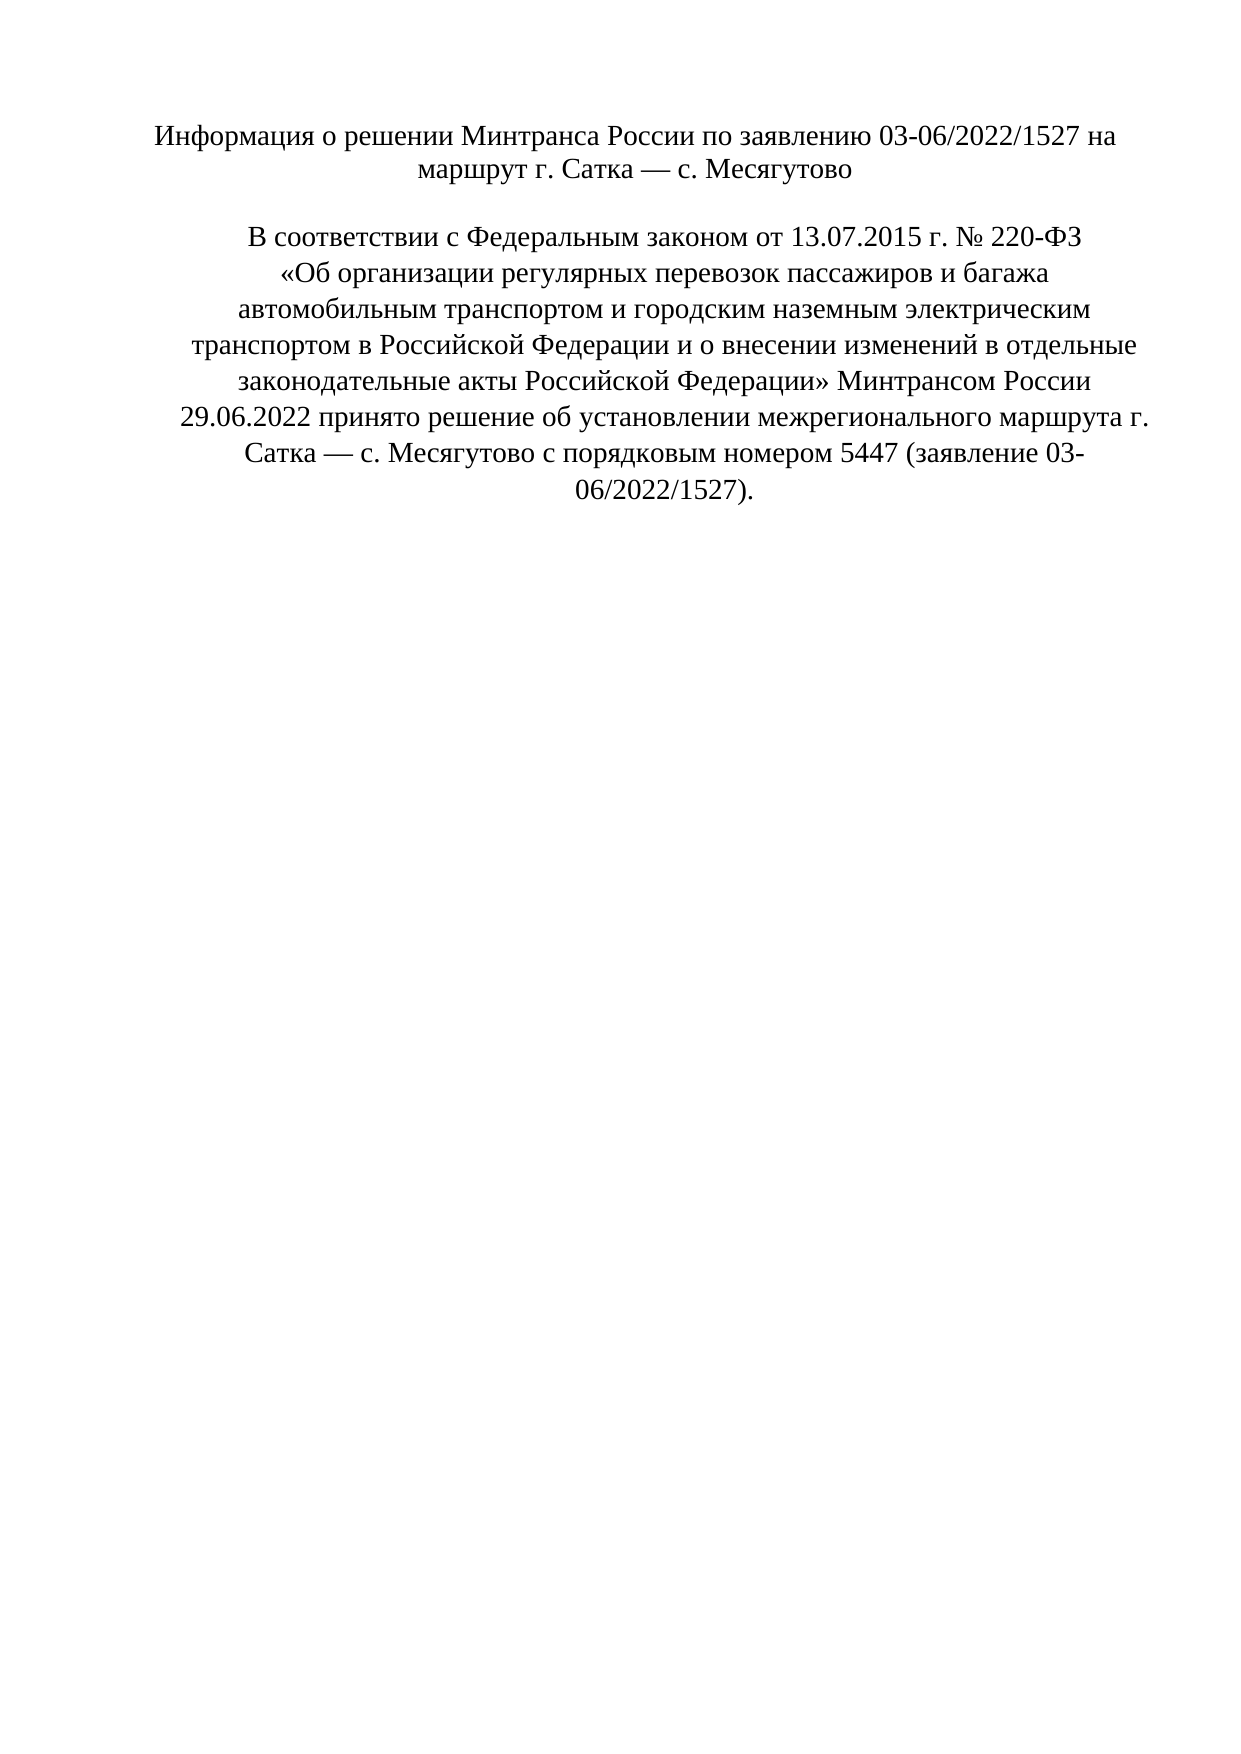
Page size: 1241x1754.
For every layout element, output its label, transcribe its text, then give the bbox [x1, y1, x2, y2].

text Информация о решении Минтранса России по заявлению 03-06/2022/1527 на маршрут г. Сатка — с. Месягутово [118, 118, 1152, 185]
text В соответствии с Федеральным законом от 13.07.2015 г. № 220-ФЗ «Об организации регулярных перевозок пассажиров и багажа автомобильным транспортом и городским наземным электрическим транспортом в Российской Федерации и о внесении изменений в отдельные законодательные акты Российской Федерации» Минтрансом России 29.06.2022 принято решение об установлении межрегионального маршрута г. Сатка — с. Месягутово с порядковым номером 5447 (заявление 03-06/2022/1527). [177, 219, 1152, 505]
